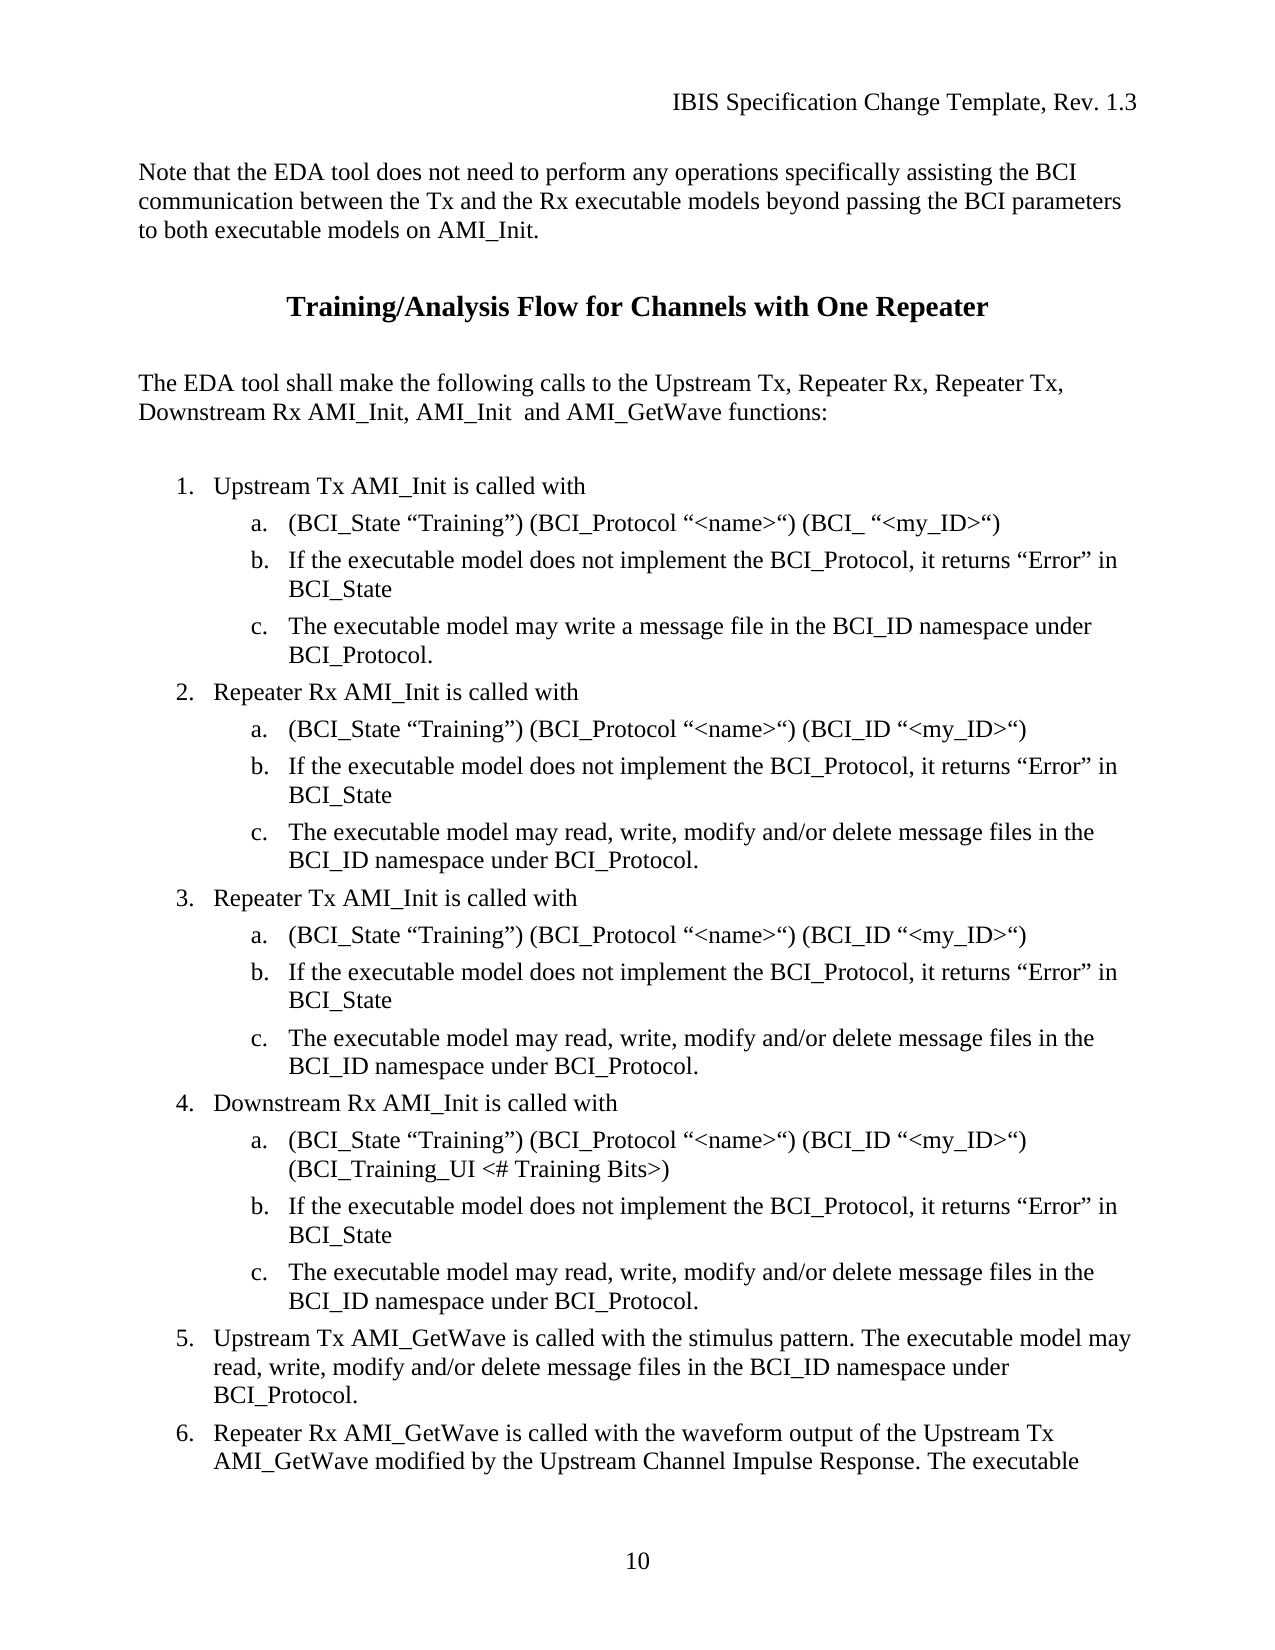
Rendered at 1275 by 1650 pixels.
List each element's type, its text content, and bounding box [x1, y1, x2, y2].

list The executable model may read, write, modify and/or delete message files in the BCI_ID namespace under BCI_Protocol. [251, 1257, 1137, 1315]
text Training/Analysis Flow for Channels with One Repeater [138, 289, 1137, 323]
list Upstream Tx AMI_GetWave is called with the stimulus pattern. The executable model may read, write, modify and/or delete message files in the BCI_ID namespace under BCI_Protocol. [176, 1323, 1137, 1409]
list If the executable model does not implement the BCI_Protocol, it returns “Error” in BCI_State [251, 957, 1137, 1014]
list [176, 1418, 1137, 1475]
list Repeater Tx AMI_Init is called with [176, 883, 1137, 911]
list Downstream Rx AMI_Init is called with [176, 1088, 1137, 1117]
list If the executable model does not implement the BCI_Protocol, it returns “Error” in BCI_State [251, 751, 1137, 808]
text Note that the EDA tool does not need to perform any operations specifically assisting the BCI communication between the Tx and the Rx executable models beyond passing the BCI parameters to both executable models on AMI_Init. [138, 157, 1137, 244]
list If the executable model does not implement the BCI_Protocol, it returns “Error” in BCI_State [251, 1191, 1137, 1249]
list Upstream Tx AMI_Init is called with [176, 471, 1137, 500]
list (BCI_State “Training”) (BCI_Protocol “<name>“) (BCI_ID “<my_ID>“) [251, 714, 1137, 743]
text The EDA tool shall make the following calls to the Upstream Tx, Repeater Rx, Repeater Tx, Downstream Rx AMI_Init, AMI_Init and AMI_GetWave functions: [138, 368, 1137, 426]
list The executable model may write a message file in the BCI_ID namespace under BCI_Protocol. [251, 611, 1137, 668]
list If the executable model does not implement the BCI_Protocol, it returns “Error” in BCI_State [251, 545, 1137, 603]
list (BCI_State “Training”) (BCI_Protocol “<name>“) (BCI_ID “<my_ID>“) [251, 920, 1137, 948]
list The executable model may read, write, modify and/or delete message files in the BCI_ID namespace under BCI_Protocol. [251, 1023, 1137, 1080]
list The executable model may read, write, modify and/or delete message files in the BCI_ID namespace under BCI_Protocol. [251, 817, 1137, 874]
list (BCI_State “Training”) (BCI_Protocol “<name>“) (BCI_ “<my_ID>“) [251, 508, 1137, 537]
list (BCI_State “Training”) (BCI_Protocol “<name>“) (BCI_ID “<my_ID>“) (BCI_Training_UI <# Training Bits>) [251, 1126, 1137, 1183]
list Repeater Rx AMI_Init is called with [176, 677, 1137, 706]
